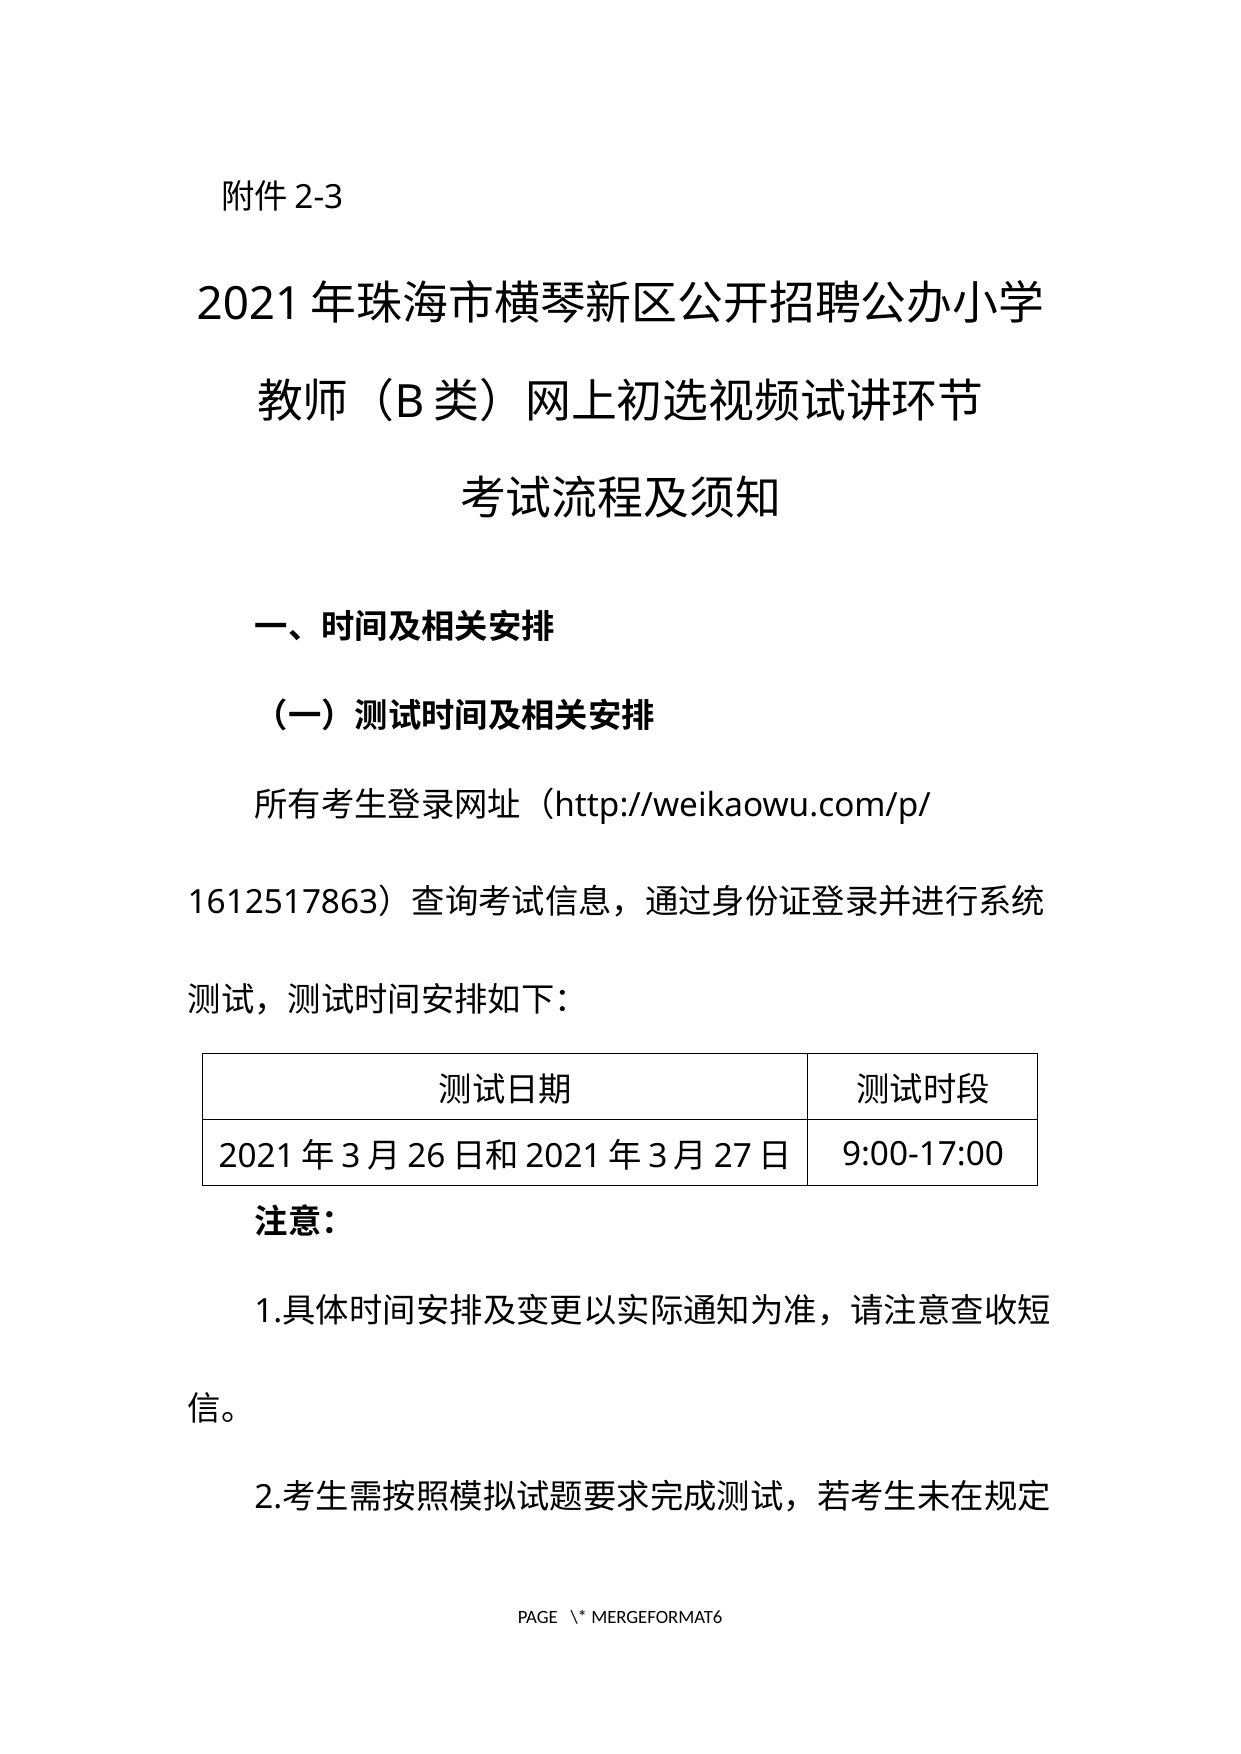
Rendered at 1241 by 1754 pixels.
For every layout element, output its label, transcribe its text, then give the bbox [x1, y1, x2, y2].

text 注意： [187, 1186, 1053, 1251]
text （一）测试时间及相关安排 [187, 680, 1053, 745]
text 一、时间及相关安排 [187, 591, 1053, 656]
text 考试流程及须知 [187, 446, 1053, 544]
text 所有考生登录网址（http://weikaowu.com/p/1612517863）查询考试信息，通过身份证登录并进行系统测试，测试时间安排如下： [187, 769, 1053, 1029]
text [187, 1462, 1053, 1527]
table_header 测试日期 [203, 1054, 807, 1119]
table_cell 2021年3月26日和2021年3月27日 [203, 1120, 807, 1185]
table_cell 9:00-17:00 [808, 1120, 1037, 1185]
text 1.具体时间安排及变更以实际通知为准，请注意查收短信。 [187, 1275, 1053, 1438]
text 附件2-3 [187, 162, 1053, 227]
text 2021年珠海市横琴新区公开招聘公办小学教师（B类）网上初选视频试讲环节 [187, 251, 1053, 446]
table_header 测试时段 [808, 1054, 1037, 1119]
